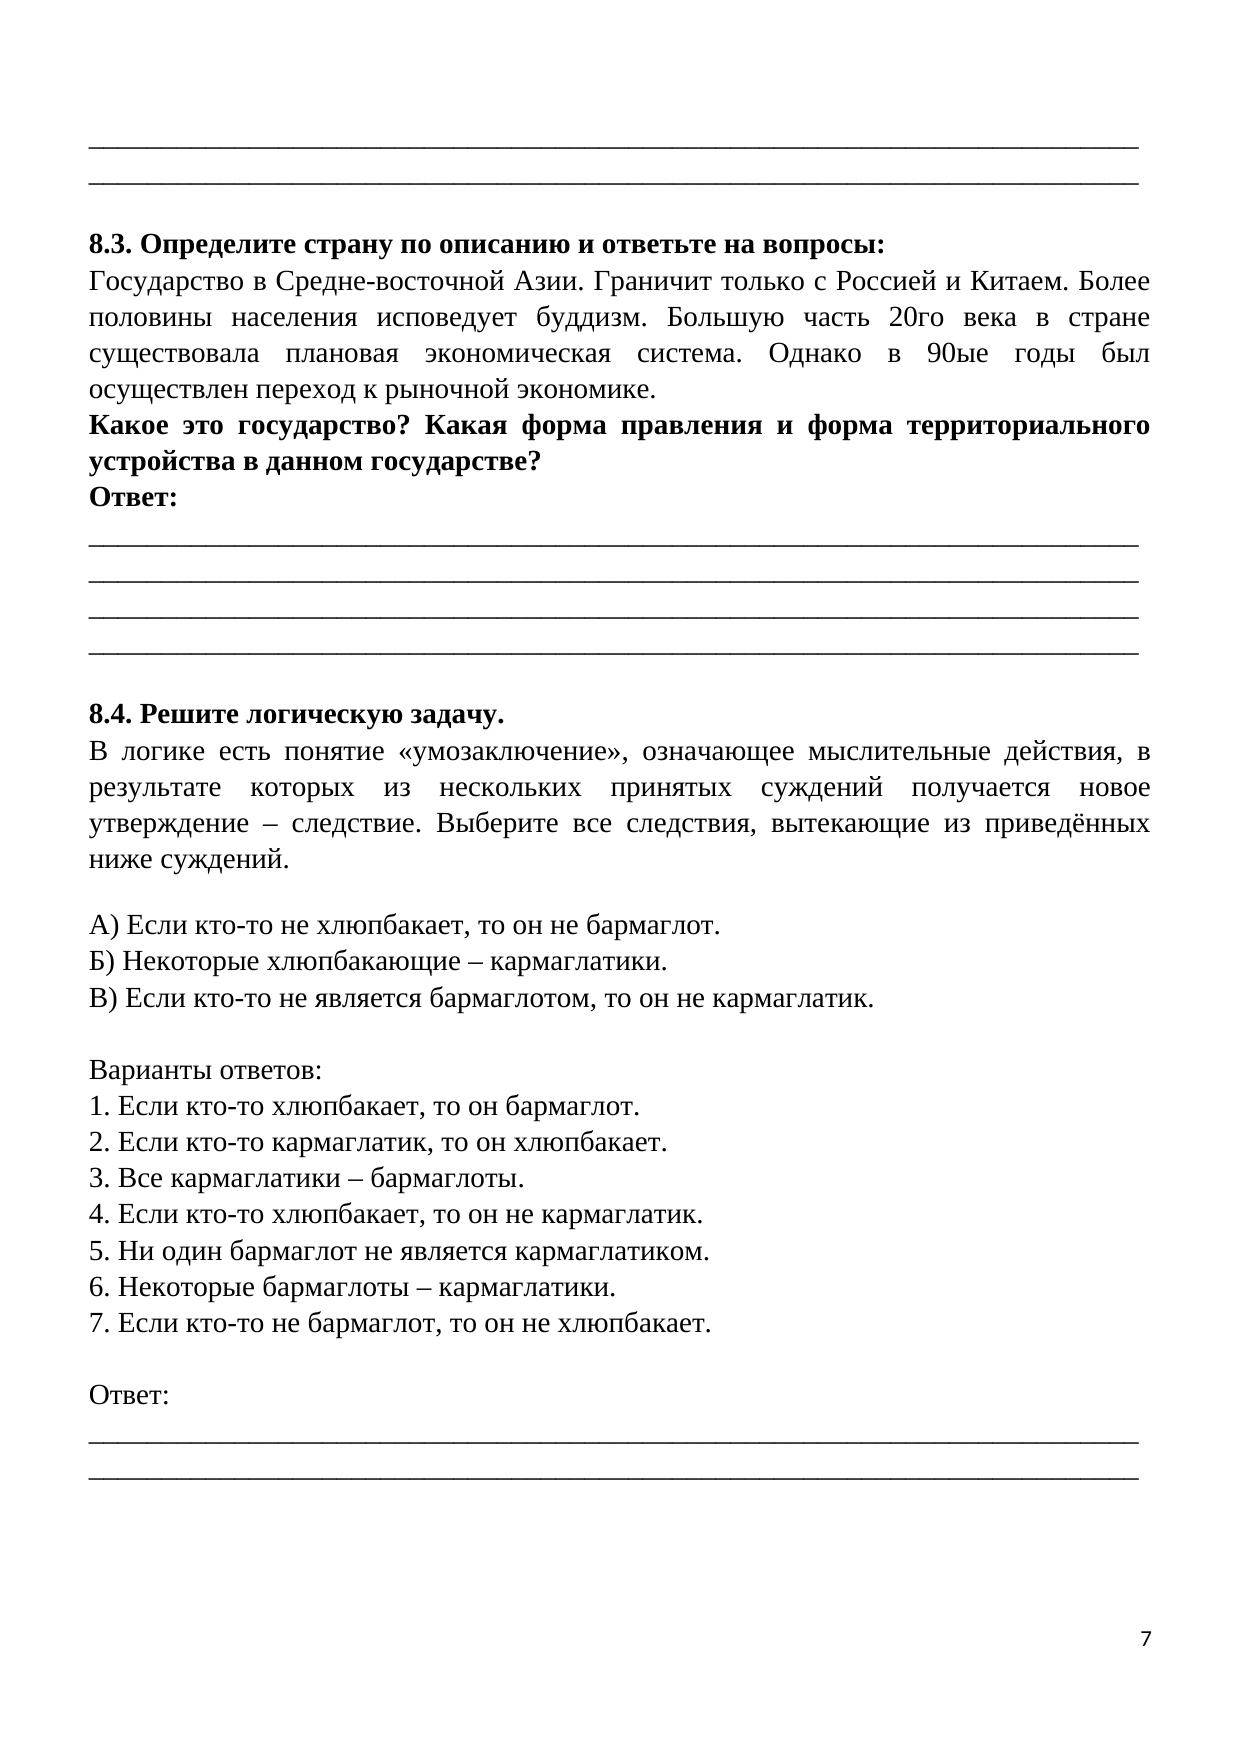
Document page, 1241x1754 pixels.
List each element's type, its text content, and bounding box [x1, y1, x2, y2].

text 8.4. Решите логическую задачу. [88, 696, 1152, 730]
text Государство в Средне-восточной Азии. Граничит только с Россией и Китаем. Более половины населения исповедует буддизм. Большую часть 20го века в стране существовала плановая экономическая система. Однако в 90ые годы был осуществлен переход к рыночной экономике. [88, 263, 1152, 405]
text Б) Некоторые хлюпбакающие – кармаглатики. [88, 943, 1152, 977]
text Какое это государство? Какая форма правления и форма территориального устройства в данном государстве? [88, 407, 1152, 477]
text 3. Все кармаглатики – бармаглоты. [88, 1160, 1152, 1194]
text 2. Если кто-то кармаглатик, то он хлюпбакает. [88, 1124, 1152, 1158]
text 1. Если кто-то хлюпбакает, то он бармаглот. [88, 1088, 1152, 1122]
text А) Если кто-то не хлюпбакает, то он не бармаглот. [88, 907, 1152, 941]
text 4. Если кто-то хлюпбакает, то он не кармаглатик. [88, 1197, 1152, 1230]
text В логике есть понятие «умозаключение», означающее мыслительные действия, в результате которых из нескольких принятых суждений получается новое утверждение – следствие. Выберите все следствия, вытекающие из приведённых ниже суждений. [88, 733, 1152, 874]
text 6. Некоторые бармаглоты – кармаглатики. [88, 1269, 1152, 1302]
text 5. Ни один бармаглот не является кармаглатиком. [88, 1233, 1152, 1266]
text Ответ: ________________________________________________________________________________________________________________________________________________ [88, 1377, 1152, 1483]
text 7. Если кто-то не бармаглот, то он не хлюпбакает. [88, 1305, 1152, 1338]
text 8.3. Определите страну по описанию и ответьте на вопросы: [88, 227, 1152, 260]
text В) Если кто-то не является бармаглотом, то он не кармаглатик. [88, 980, 1152, 1013]
text Варианты ответов: [88, 1052, 1152, 1086]
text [88, 118, 1152, 188]
